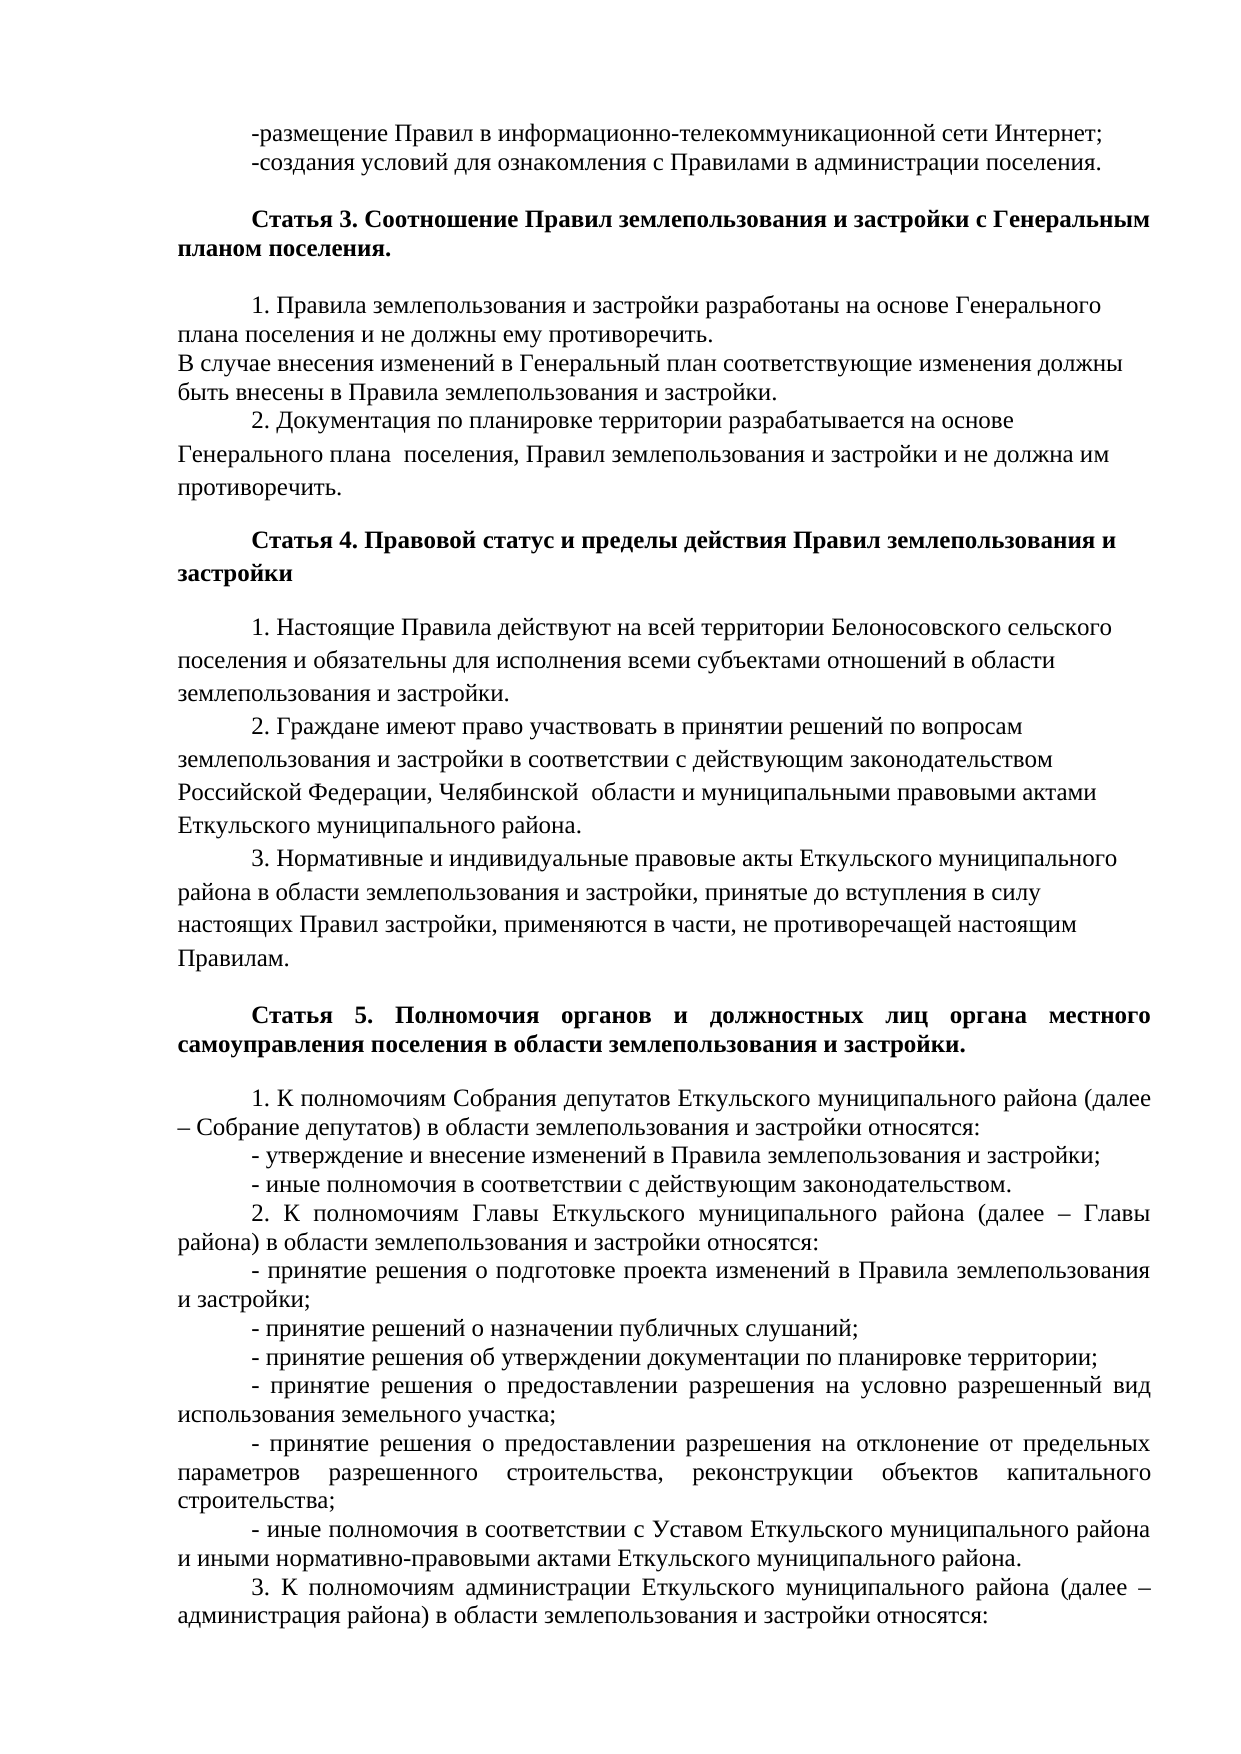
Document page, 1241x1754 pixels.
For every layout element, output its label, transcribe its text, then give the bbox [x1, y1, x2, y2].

text -создания условий для ознакомления с Правилами в администрации поселения. [251, 147, 1152, 176]
text 3. К полномочиям администрации Еткульского муниципального района (далее – администрация района) в области землепользования и застройки относятся: [177, 1572, 1152, 1629]
text - принятие решений о назначении публичных слушаний; [177, 1313, 1152, 1342]
text - иные полномочия в соответствии с действующим законодательством. [177, 1169, 1152, 1198]
text 1. К полномочиям Собрания депутатов Еткульского муниципального района (далее – Собрание депутатов) в области землепользования и застройки относятся: [177, 1083, 1152, 1141]
text - принятие решения о предоставлении разрешения на условно разрешенный вид использования земельного участка; [177, 1371, 1152, 1428]
text 2. Документация по планировке территории разрабатывается на основе Генерального плана поселения, Правил землепользования и застройки и не должна им противоречить. [177, 406, 1152, 500]
text 1. Настоящие Правила действуют на всей территории Белоносовского сельского поселения и обязательны для исполнения всеми субъектами отношений в области землепользования и застройки. [177, 612, 1152, 707]
text Статья 4. Правовой статус и пределы действия Правил землепользования и застройки [177, 526, 1152, 587]
text -размещение Правил в информационно-телекоммуникационной сети Интернет; [251, 118, 1152, 147]
text - принятие решения об утверждении документации по планировке территории; [177, 1342, 1152, 1371]
text 2. Граждане имеют право участвовать в принятии решений по вопросам землепользования и застройки в соответствии с действующим законодательством Российской Федерации, Челябинской области и муниципальными правовыми актами Еткульского муниципального района. [177, 711, 1152, 839]
list Статья 5. Полномочия органов и должностных лиц органа местного самоуправления поселения в области землепользования и застройки. [177, 1001, 1152, 1058]
text - принятие решения о предоставлении разрешения на отклонение от предельных параметров разрешенного строительства, реконструкции объектов капитального строительства; [177, 1428, 1152, 1514]
text - иные полномочия в соответствии с Уставом Еткульского муниципального района и иными нормативно-правовыми актами Еткульского муниципального района. [177, 1514, 1152, 1572]
text - утверждение и внесение изменений в Правила землепользования и застройки; [177, 1141, 1152, 1169]
text 3. Нормативные и индивидуальные правовые акты Еткульского муниципального района в области землепользования и застройки, принятые до вступления в силу настоящих Правил застройки, применяются в части, не противоречащей настоящим Правилам. [177, 843, 1152, 971]
text 2. К полномочиям Главы Еткульского муниципального района (далее – Главы района) в области землепользования и застройки относятся: [177, 1198, 1152, 1256]
text В случае внесения изменений в Генеральный план соответствующие изменения должны быть внесены в Правила землепользования и застройки. [177, 348, 1152, 406]
text Статья 3. Соотношение Правил землепользования и застройки с Генеральным планом поселения. [177, 204, 1152, 262]
text - принятие решения о подготовке проекта изменений в Правила землепользования и застройки; [177, 1256, 1152, 1313]
text 1. Правила землепользования и застройки разработаны на основе Генерального плана поселения и не должны ему противоречить. [177, 291, 1152, 348]
